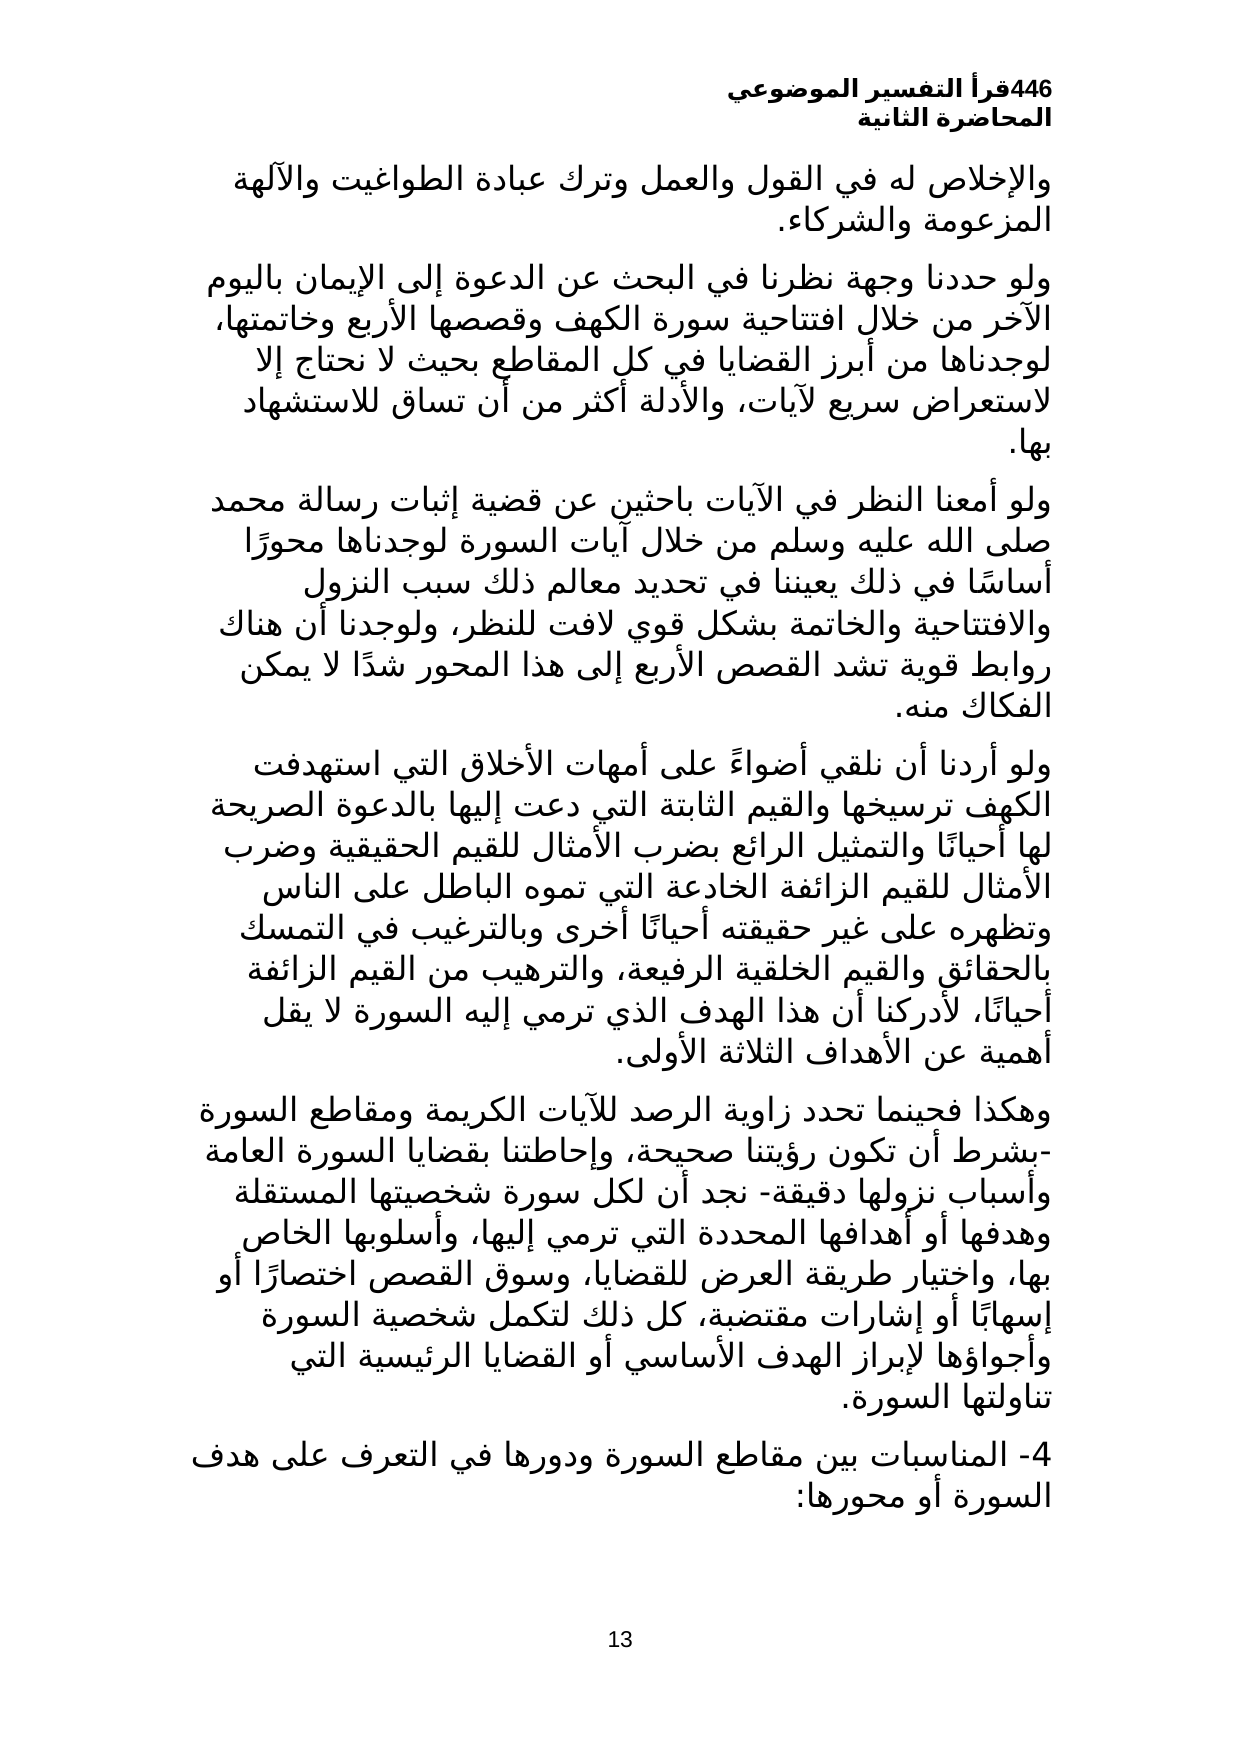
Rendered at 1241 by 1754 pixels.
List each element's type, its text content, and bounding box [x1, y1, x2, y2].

text ولو أمعنا النظر في الآيات باحثين عن قضية إثبات رسالة محمد صلى الله عليه وسلم من خلال آيات السورة لوجدناها محورًا أساسًا في ذلك يعيننا في تحديد معالم ذلك سبب النزول والافتتاحية والخاتمة بشكل قوي لافت للنظر، ولوجدنا أن هناك روابط قوية تشد القصص الأربع إلى هذا المحور شدًا لا يمكن الفكاك منه. [187, 481, 1053, 725]
text 4- المناسبات بين مقاطع السورة ودورها في التعرف على هدف السورة أو محورها: [187, 1436, 1053, 1516]
text وهكذا فحينما تحدد زاوية الرصد للآيات الكريمة ومقاطع السورة -بشرط أن تكون رؤيتنا صحيحة، وإحاطتنا بقضايا السورة العامة وأسباب نزولها دقيقة- نجد أن لكل سورة شخصيتها المستقلة وهدفها أو أهدافها المحددة التي ترمي إليها، وأسلوبها الخاص بها، واختيار طريقة العرض للقضايا، وسوق القصص اختصارًا أو إسهابًا أو إشارات مقتضبة، كل ذلك لتكمل شخصية السورة وأجواؤها لإبراز الهدف الأساسي أو القضايا الرئيسية التي تناولتها السورة. [187, 1090, 1053, 1417]
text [187, 159, 1053, 239]
text ولو أردنا أن نلقي أضواءً على أمهات الأخلاق التي استهدفت الكهف ترسيخها والقيم الثابتة التي دعت إليها بالدعوة الصريحة لها أحيانًا والتمثيل الرائع بضرب الأمثال للقيم الحقيقية وضرب الأمثال للقيم الزائفة الخادعة التي تموه الباطل على الناس وتظهره على غير حقيقته أحيانًا أخرى وبالترغيب في التمسك بالحقائق والقيم الخلقية الرفيعة، والترهيب من القيم الزائفة أحيانًا، لأدركنا أن هذا الهدف الذي ترمي إليه السورة لا يقل أهمية عن الأهداف الثلاثة الأولى. [187, 744, 1053, 1071]
text ولو حددنا وجهة نظرنا في البحث عن الدعوة إلى الإيمان باليوم الآخر من خلال افتتاحية سورة الكهف وقصصها الأربع وخاتمتها، لوجدناها من أبرز القضايا في كل المقاطع بحيث لا نحتاج إلا لاستعراض سريع لآيات، والأدلة أكثر من أن تساق للاستشهاد بها. [187, 258, 1053, 462]
